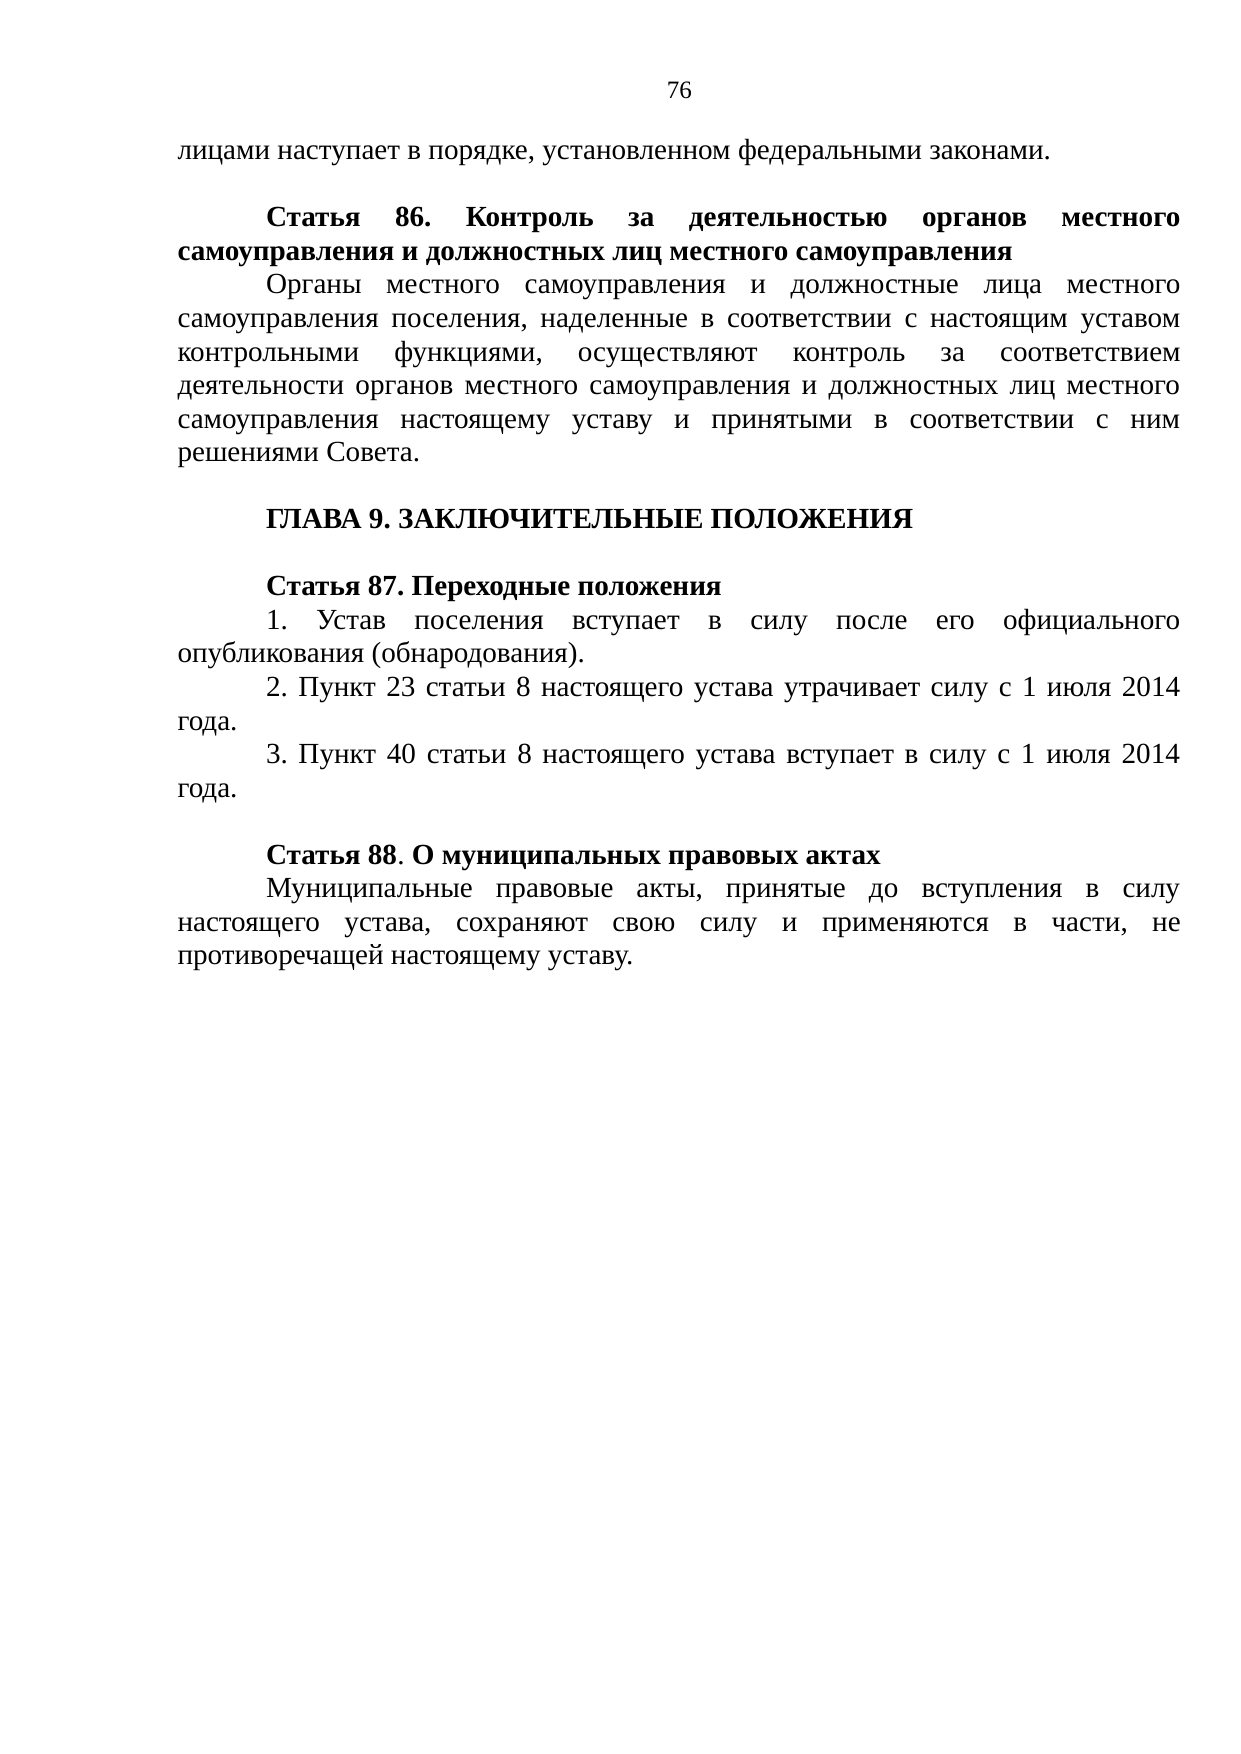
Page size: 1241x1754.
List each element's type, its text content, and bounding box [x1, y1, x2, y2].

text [177, 132, 1181, 166]
text Статья 86. Контроль за деятельностью органов местного самоуправления и должностных лиц местного самоуправления [177, 199, 1181, 267]
text Статья 87. Переходные положения [177, 568, 1181, 602]
text Органы местного самоуправления и должностные лица местного самоуправления поселения, наделенные в соответствии с настоящим уставом контрольными функциями, осуществляют контроль за соответствием деятельности органов местного самоуправления и должностных лиц местного самоуправления настоящему уставу и принятыми в соответствии с ним решениями Совета. [177, 267, 1181, 468]
text 1. Устав поселения вступает в силу после его официального опубликования (обнародования). [177, 602, 1181, 669]
text ГЛАВА 9. ЗАКЛЮЧИТЕЛЬНЫЕ ПОЛОЖЕНИЯ [177, 501, 1181, 535]
text 2. Пункт 23 статьи 8 настоящего устава утрачивает силу с 1 июля 2014 года. [177, 669, 1181, 736]
text Статья 88. О муниципальных правовых актах [177, 837, 1181, 870]
text Муниципальные правовые акты, принятые до вступления в силу настоящего устава, сохраняют свою силу и применяются в части, не противоречащей настоящему уставу. [177, 870, 1181, 971]
text 3. Пункт 40 статьи 8 настоящего устава вступает в силу с 1 июля 2014 года. [177, 736, 1181, 803]
